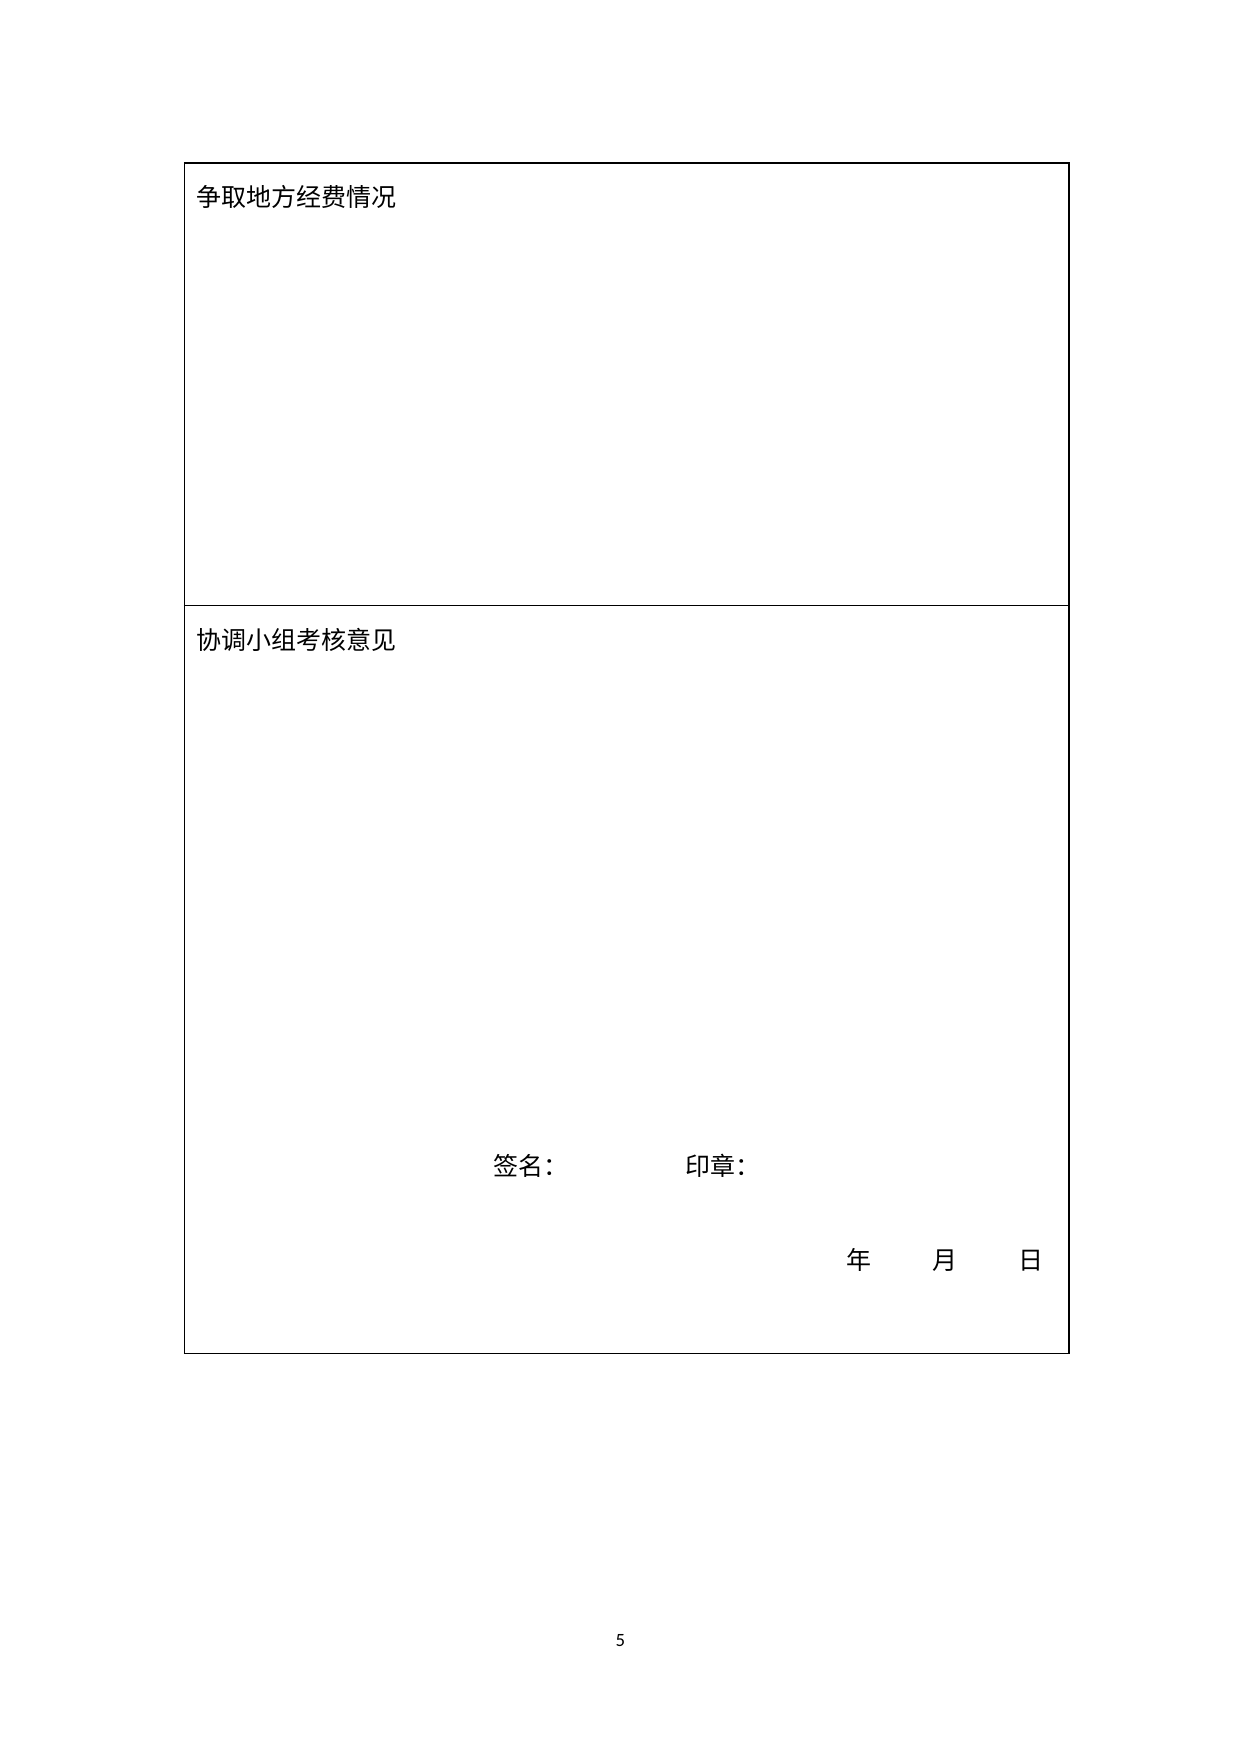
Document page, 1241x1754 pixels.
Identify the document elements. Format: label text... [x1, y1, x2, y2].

table_cell 争取地方经费情况 [185, 164, 1068, 605]
table_cell 协调小组考核意见 签名： 印章： 年 月 日 [185, 606, 1068, 1353]
